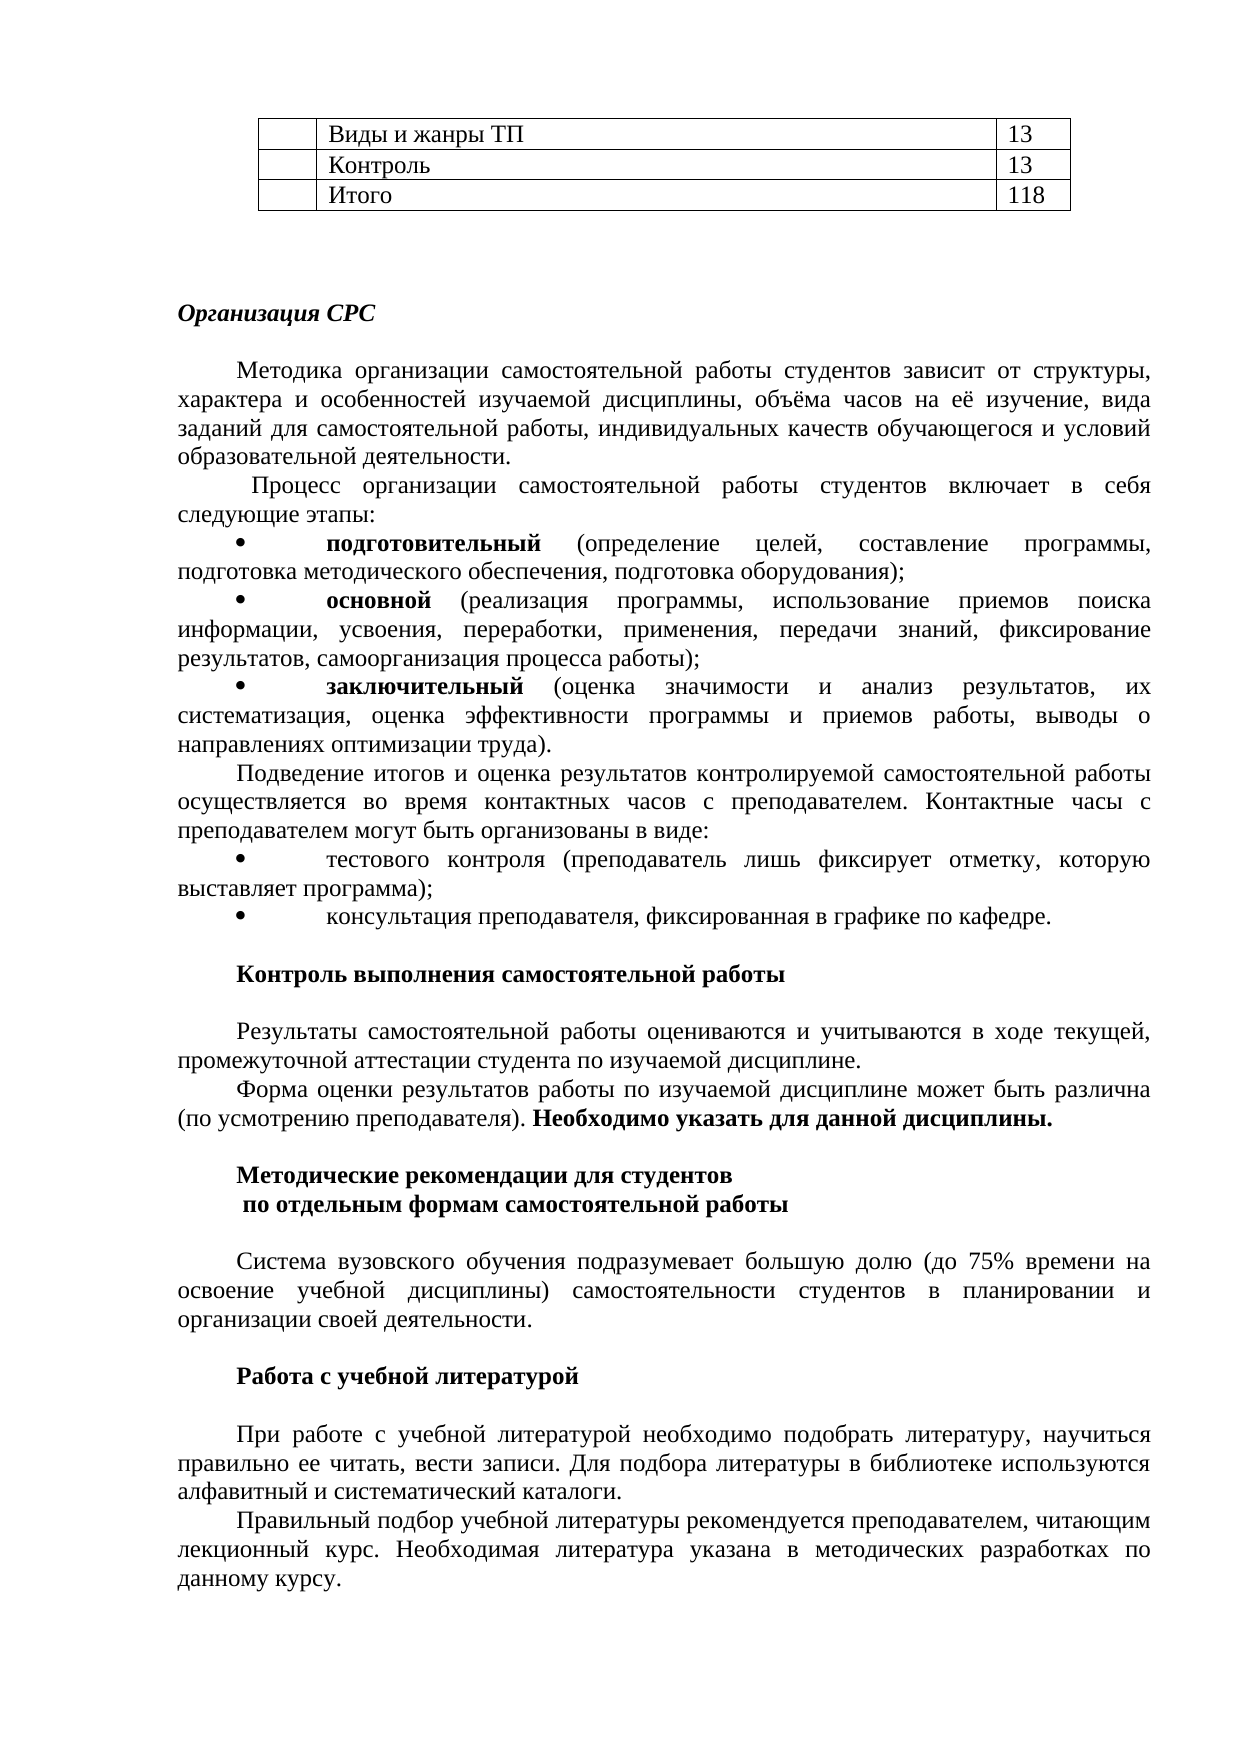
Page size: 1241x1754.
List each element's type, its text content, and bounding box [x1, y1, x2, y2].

text Методические рекомендации для студентов [177, 1160, 1152, 1189]
text Правильный подбор учебной литературы рекомендуется преподавателем, читающим лекционный курс. Необходимая литература указана в методических разработках по данному курсу. [177, 1505, 1152, 1591]
text При работе с учебной литературой необходимо подобрать литературу, научиться правильно ее читать, вести записи. Для подбора литературы в библиотеке используются алфавитный и систематический каталоги. [177, 1419, 1152, 1505]
text Результаты самостоятельной работы оцениваются и учитываются в ходе текущей, промежуточной аттестации студента по изучаемой дисциплине. [177, 1016, 1152, 1074]
table_cell Виды и жанры ТП [317, 119, 996, 149]
text Контроль выполнения самостоятельной работы [177, 959, 1152, 988]
table_cell [259, 119, 316, 149]
table_cell 13 [997, 150, 1070, 179]
table_cell Контроль [317, 150, 996, 179]
text Форма оценки результатов работы по изучаемой дисциплине может быть различна (по усмотрению преподавателя). Необходимо указать для данной дисциплины. [177, 1074, 1152, 1131]
table_cell 13 [997, 119, 1070, 149]
text Подведение итогов и оценка результатов контролируемой самостоятельной работы осуществляется во время контактных часов с преподавателем. Контактные часы с преподавателем могут быть организованы в виде: [177, 758, 1152, 844]
list подготовительный (определение целей, составление программы, подготовка методического обеспечения, подготовка оборудования); [177, 528, 1152, 585]
list основной (реализация программы, использование приемов поиска информации, усвоения, переработки, применения, передачи знаний, фиксирование результатов, самоорганизация процесса работы); [177, 585, 1152, 671]
table_cell [259, 150, 316, 179]
text Работа с учебной литературой [177, 1361, 1152, 1390]
list консультация преподавателя, фиксированная в графике по кафедре. [177, 901, 1152, 930]
text Методика организации самостоятельной работы студентов зависит от структуры, характера и особенностей изучаемой дисциплины, объёма часов на её изучение, вида заданий для самостоятельной работы, индивидуальных качеств обучающегося и условий образовательной деятельности. [177, 355, 1152, 470]
table_cell 118 [997, 180, 1070, 210]
text Система вузовского обучения подразумевает большую долю (до 75% времени на освоение учебной дисциплины) самостоятельности студентов в планировании и организации своей деятельности. [177, 1246, 1152, 1333]
text по отдельным формам самостоятельной работы [177, 1189, 1152, 1218]
table_cell Итого [317, 180, 996, 210]
list тестового контроля (преподаватель лишь фиксирует отметку, которую выставляет программа); [177, 844, 1152, 901]
table_cell [259, 180, 316, 210]
text Организация СРС [177, 298, 1152, 326]
text Процесс организации самостоятельной работы студентов включает в себя следующие этапы: [177, 470, 1152, 528]
list заключительный (оценка значимости и анализ результатов, их систематизация, оценка эффективности программы и приемов работы, выводы о направлениях оптимизации труда). [177, 671, 1152, 758]
